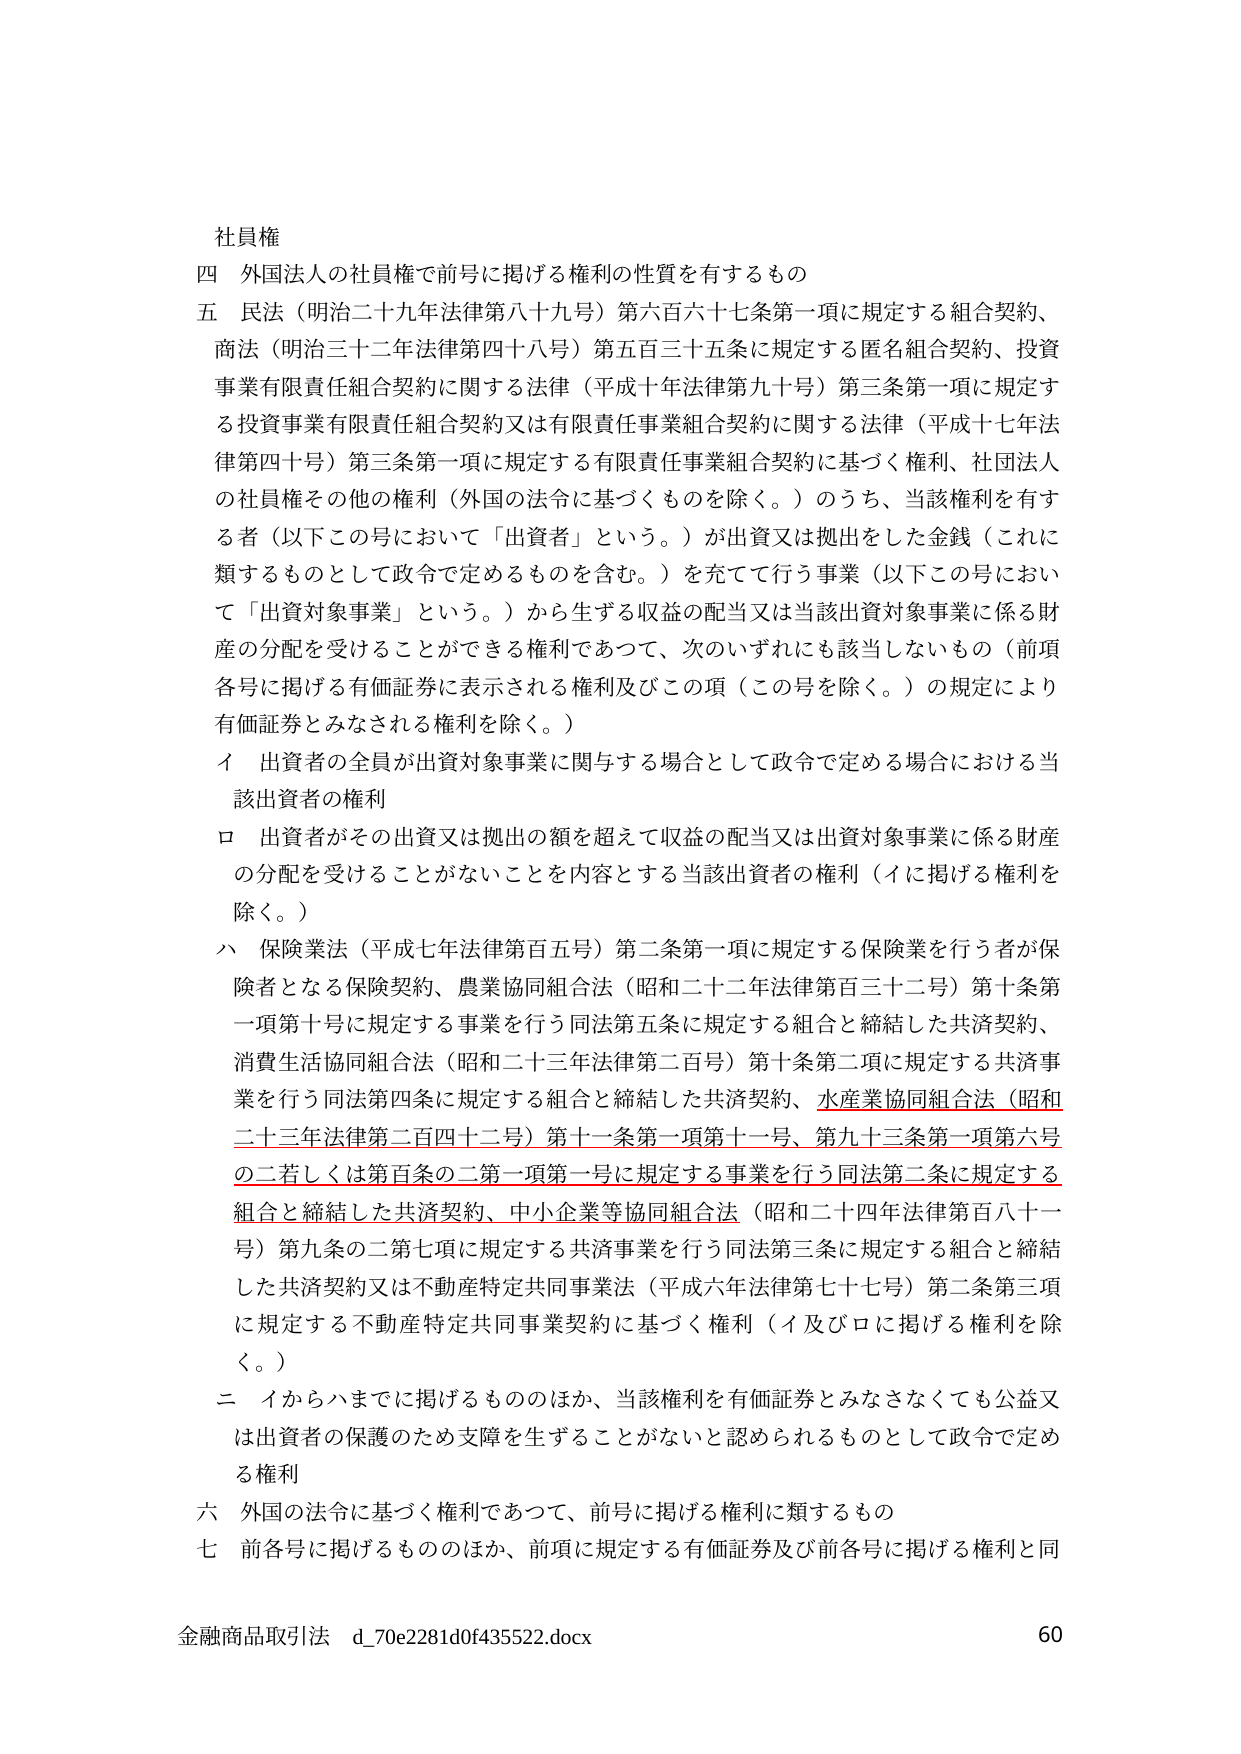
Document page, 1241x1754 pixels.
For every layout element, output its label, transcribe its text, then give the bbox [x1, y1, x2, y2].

text 五 民法（明治二十九年法律第八十九号）第六百六十七条第一項に規定する組合契約、商法（明治三十二年法律第四十八号）第五百三十五条に規定する匿名組合契約、投資事業有限責任組合契約に関する法律（平成十年法律第九十号）第三条第一項に規定する投資事業有限責任組合契約又は有限責任事業組合契約に関する法律（平成十七年法律第四十号）第三条第一項に規定する有限責任事業組合契約に基づく権利、社団法人の社員権その他の権利（外国の法令に基づくものを除く。）のうち、当該権利を有する者（以下この号において「出資者」という。）が出資又は拠出をした金銭（これに類するものとして政令で定めるものを含む。）を充てて行う事業（以下この号において「出資対象事業」という。）から生ずる収益の配当又は当該出資対象事業に係る財産の分配を受けることができる権利であつて、次のいずれにも該当しないもの（前項各号に掲げる有価証券に表示される権利及びこの項（この号を除く。）の規定により有価証券とみなされる権利を除く。） [196, 292, 1063, 742]
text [196, 1529, 1063, 1567]
text ハ 保険業法（平成七年法律第百五号）第二条第一項に規定する保険業を行う者が保険者となる保険契約、農業協同組合法（昭和二十二年法律第百三十二号）第十条第一項第十号に規定する事業を行う同法第五条に規定する組合と締結した共済契約、消費生活協同組合法（昭和二十三年法律第二百号）第十条第二項に規定する共済事業を行う同法第四条に規定する組合と締結した共済契約、水産業協同組合法（昭和二十三年法律第二百四十二号）第十一条第一項第十一号、第九十三条第一項第六号の二若しくは第百条の二第一項第一号に規定する事業を行う同法第二条に規定する組合と締結した共済契約、中小企業等協同組合法（昭和二十四年法律第百八十一号）第九条の二第七項に規定する共済事業を行う同法第三条に規定する組合と締結した共済契約又は不動産特定共同事業法（平成六年法律第七十七号）第二条第三項に規定する不動産特定共同事業契約に基づく権利（イ及びロに掲げる権利を除く。） [215, 929, 1063, 1379]
text イ 出資者の全員が出資対象事業に関与する場合として政令で定める場合における当該出資者の権利 [215, 742, 1063, 817]
text 四 外国法人の社員権で前号に掲げる権利の性質を有するもの [196, 254, 1063, 292]
text ロ 出資者がその出資又は拠出の額を超えて収益の配当又は出資対象事業に係る財産の分配を受けることがないことを内容とする当該出資者の権利（イに掲げる権利を除く。） [215, 817, 1063, 929]
text 六 外国の法令に基づく権利であつて、前号に掲げる権利に類するもの [196, 1492, 1063, 1529]
text ニ イからハまでに掲げるもののほか、当該権利を有価証券とみなさなくても公益又は出資者の保護のため支障を生ずることがないと認められるものとして政令で定める権利 [215, 1379, 1063, 1492]
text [196, 217, 1063, 254]
